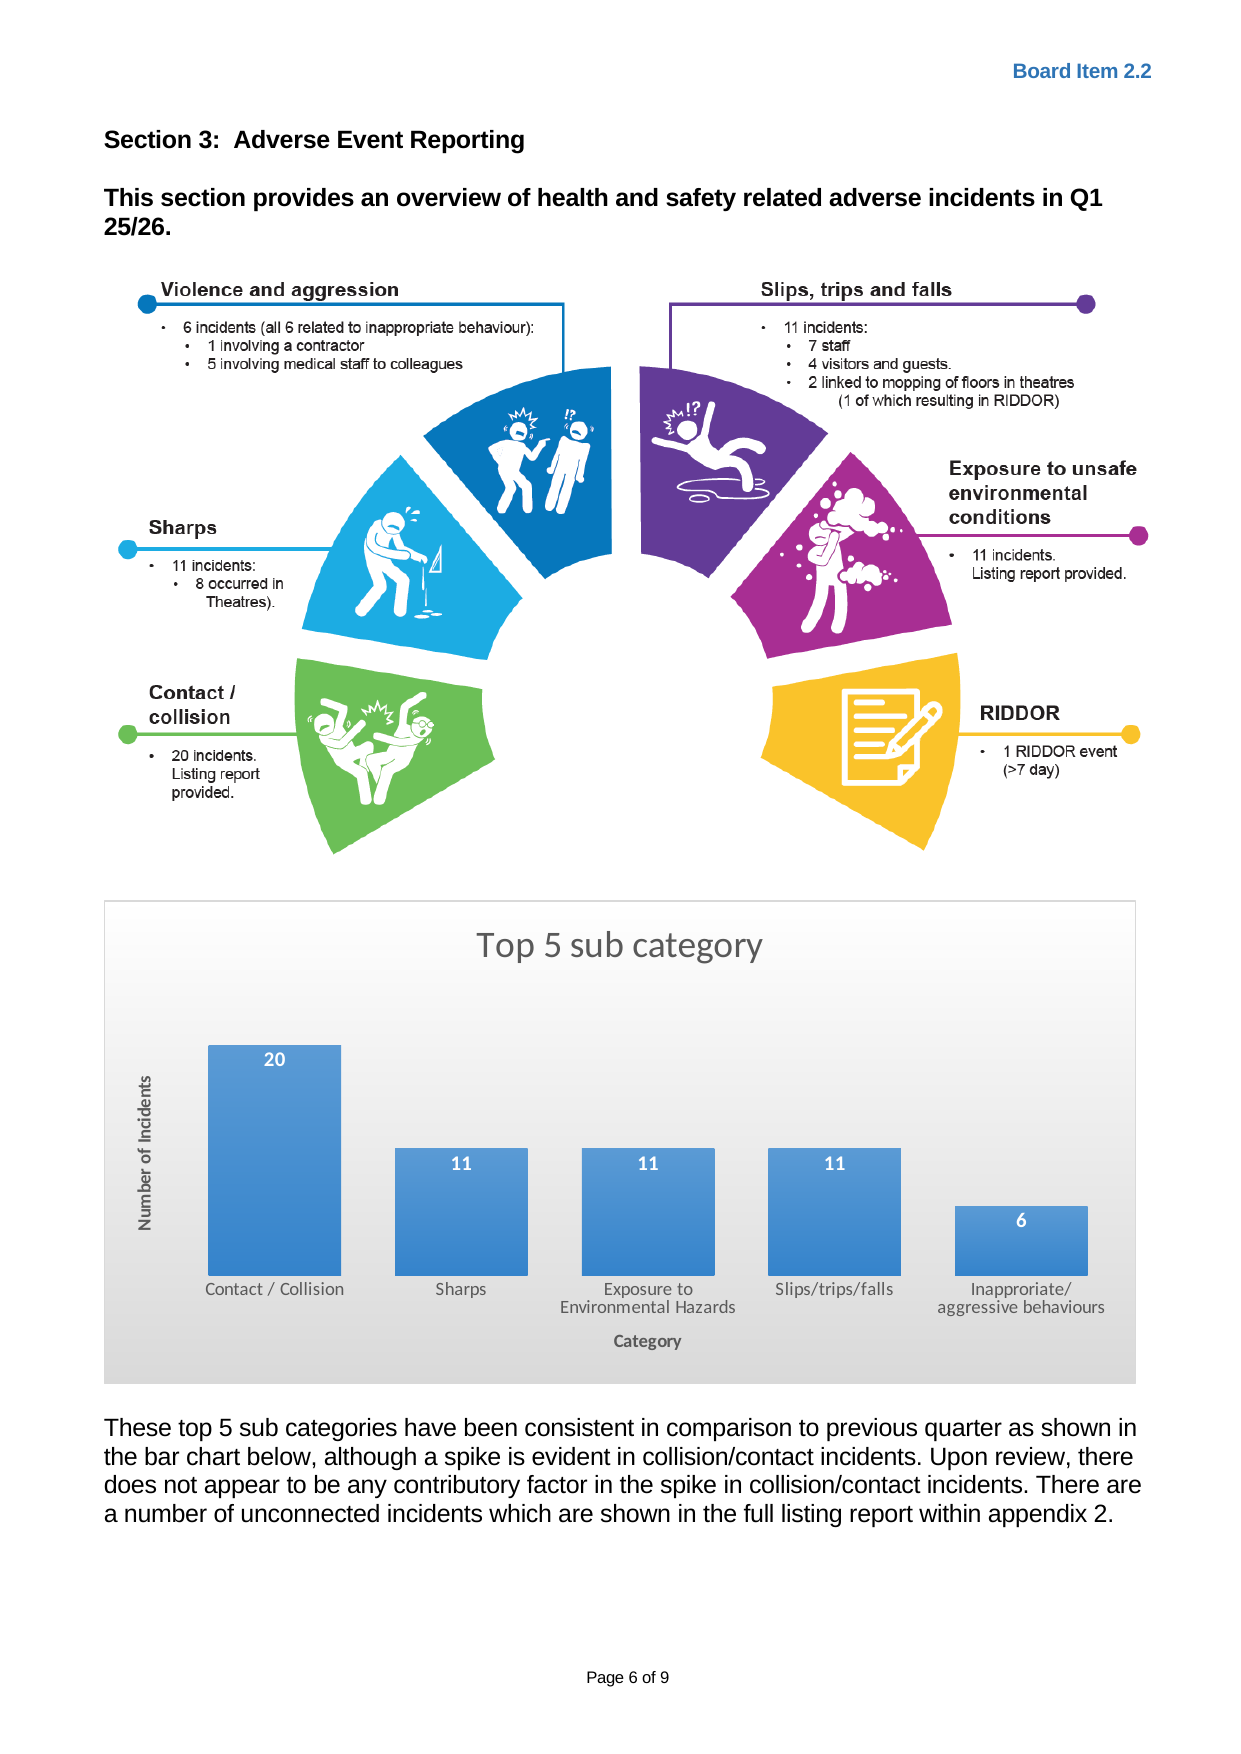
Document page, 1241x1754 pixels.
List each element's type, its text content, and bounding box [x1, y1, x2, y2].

picture [103, 269, 1152, 871]
text Section 3: Adverse Event Reporting [103, 125, 1152, 154]
text This section provides an overview of health and safety related adverse incidents in Q1 25/26. [103, 183, 1152, 240]
text These top 5 sub categories have been consistent in comparison to previous quarter as shown in the bar chart below, although a spike is evident in collision/contact incidents. Upon review, there does not appear to be any contributory factor in the spike in collision/contact incidents. There are a number of unconnected incidents which are shown in the full listing report within appendix 2. [103, 1413, 1152, 1528]
